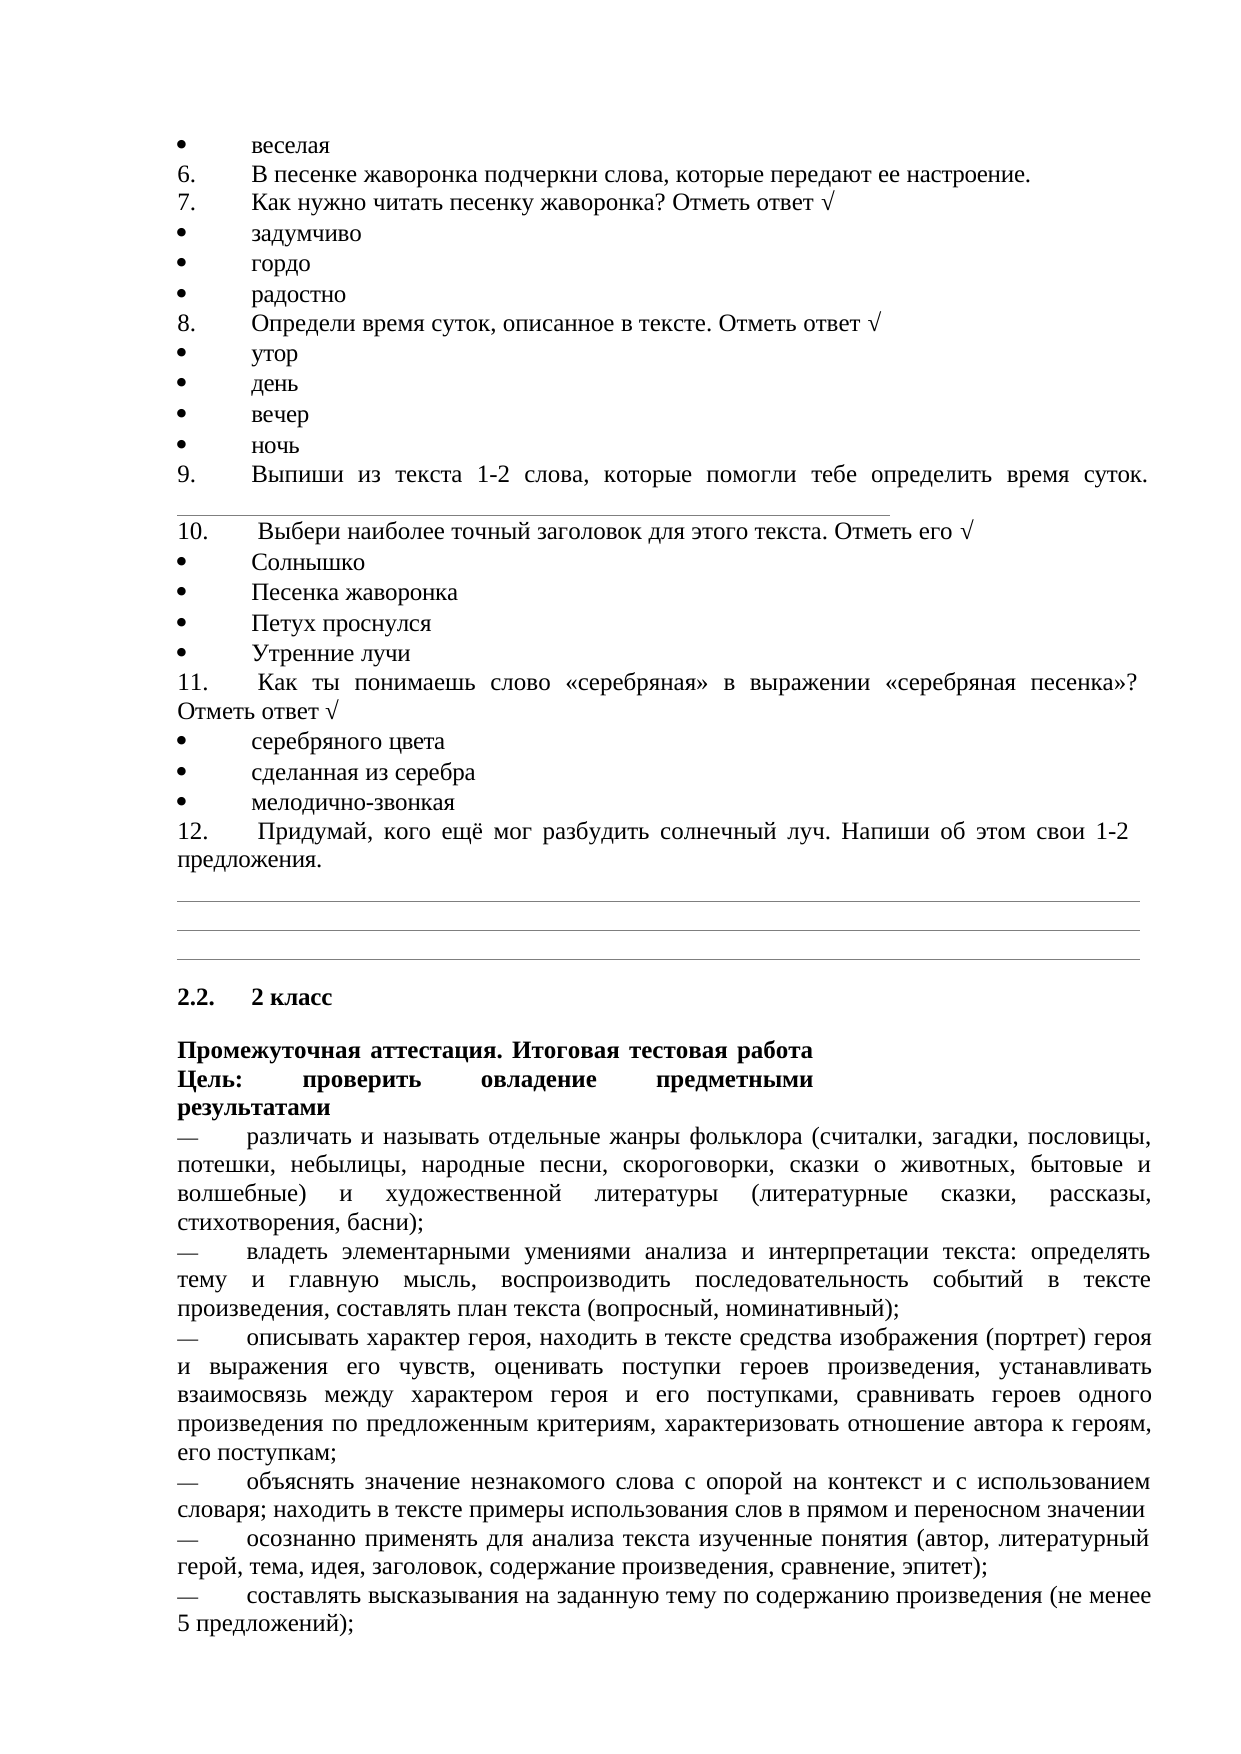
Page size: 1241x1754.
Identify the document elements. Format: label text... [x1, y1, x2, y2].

list вечер [177, 398, 1196, 428]
list Определи время суток, описанное в тексте. Отметь ответ √ [177, 308, 1196, 337]
list объяснять значение незнакомого слова с опорой на контекст и с использованием словаря; находить в тексте примеры использования слов в прямом и переносном значении [177, 1466, 1151, 1523]
list описывать характер героя, находить в тексте средства изображения (портрет) героя и выражения его чувств, оценивать поступки героев произведения, устанавливать взаимосвязь между характером героя и его поступками, сравнивать героев одного произведения по предложенным критериям, характеризовать отношение автора к героям, его поступкам; [177, 1322, 1153, 1466]
list серебряного цвета [177, 725, 1196, 755]
text Промежуточная аттестация. Итоговая тестовая работа Цель: проверить овладение предметными результатами [177, 1036, 813, 1121]
list В песенке жаворонка подчеркни слова, которые передают ее настроение. [177, 159, 1196, 188]
list владеть элементарными умениями анализа и интерпретации текста: определять тему и главную мысль, воспроизводить последовательность событий в тексте произведения, составлять план текста (вопросный, номинативный); [177, 1236, 1152, 1322]
list гордо [177, 247, 1196, 278]
list задумчиво [177, 217, 1196, 247]
list Придумай, кого ещё мог разбудить солнечный луч. Напиши об этом свои 1-2 предложения. [177, 817, 1153, 873]
list Утренние лучи [177, 637, 1196, 667]
list Петух проснулся [177, 607, 1196, 637]
list сделанная из серебра [177, 756, 1196, 786]
list радостно [177, 278, 1196, 308]
list ночь [177, 429, 1196, 459]
list утор [177, 337, 1196, 367]
list день [177, 367, 1196, 398]
list веселая [177, 130, 1196, 159]
list осознанно применять для анализа текста изученные понятия (автор, литературный герой, тема, идея, заголовок, содержание произведения, сравнение, эпитет); [177, 1524, 1151, 1580]
list различать и называть отдельные жанры фольклора (считалки, загадки, пословицы, потешки, небылицы, народные песни, скороговорки, сказки о животных, бытовые и волшебные) и художественной литературы (литературные сказки, рассказы, стихотворения, басни); [177, 1121, 1152, 1236]
list мелодично-звонкая [177, 786, 1196, 817]
list 2 класс [177, 982, 1196, 1011]
list Выпиши из текста 1-2 слова, которые помогли тебе определить время суток. [177, 459, 1196, 488]
list Как ты понимаешь слово «серебряная» в выражении «серебряная песенка»? Отметь ответ √ [177, 667, 1151, 725]
list Как нужно читать песенку жаворонка? Отметь ответ √ [177, 188, 1196, 216]
list Солнышко [177, 546, 1196, 576]
list Выбери наиболее точный заголовок для этого текста. Отметь его √ [177, 514, 1196, 546]
list составлять высказывания на заданную тему по содержанию произведения (не менее 5 предложений); [177, 1581, 1151, 1637]
list Песенка жаворонка [177, 576, 1196, 607]
